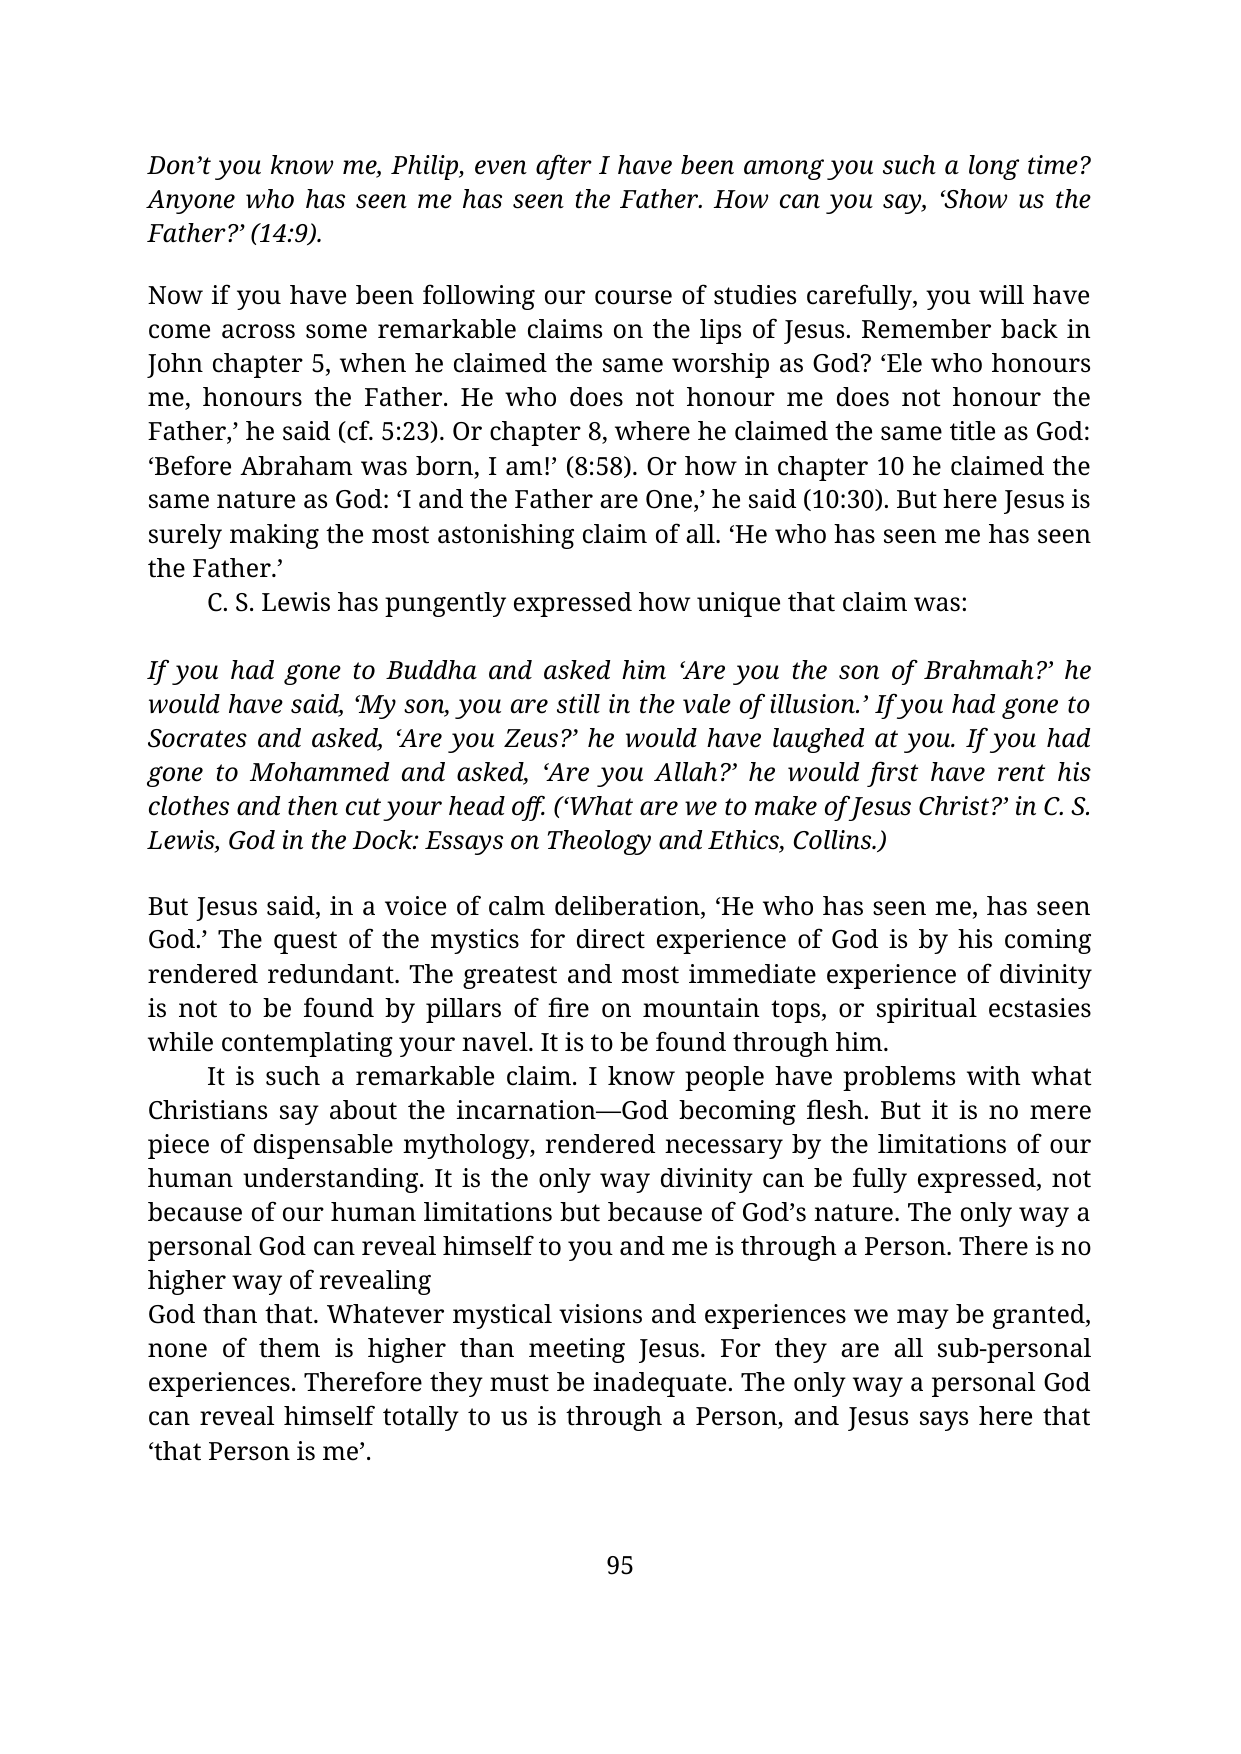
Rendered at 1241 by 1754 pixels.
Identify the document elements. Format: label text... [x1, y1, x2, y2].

text C. S. Lewis has pungently expressed how unique that claim was: [148, 584, 1093, 618]
text But Jesus said, in a voice of calm deliberation, ‘He who has seen me, has seen God.’ The quest of the mystics for direct experience of God is by his coming rendered redundant. The greatest and most immediate experience of divinity is not to be found by pillars of fire on mountain tops, or spiritual ecstasies while contemplating your navel. It is to be found through him. [148, 888, 1093, 1058]
text God than that. Whatever mystical visions and experiences we may be granted, none of them is higher than meeting Jesus. For they are all sub-personal experiences. Therefore they must be inadequate. The only way a personal God can reveal himself totally to us is through a Person, and Jesus says here that ‘that Person is me’. [148, 1297, 1093, 1467]
text Don’t you know me, Philip, even after I have been among you such a long time? Anyone who has seen me has seen the Father. How can you say, ‘Show us the Father?’ (14:9). [148, 148, 1093, 250]
text Now if you have been following our course of studies carefully, you will have come across some remarkable claims on the lips of Jesus. Remember back in John chapter 5, when he claimed the same worship as God? ‘Ele who honours me, honours the Father. He who does not honour me does not honour the Father,’ he said (cf. 5:23). Or chapter 8, where he claimed the same title as God: ‘Before Abraham was born, I am!’ (8:58). Or how in chapter 10 he claimed the same nature as God: ‘I and the Father are One,’ he said (10:30). But here Jesus is surely making the most astonishing claim of all. ‘He who has seen me has seen the Father.’ [148, 278, 1093, 584]
text If you had gone to Buddha and asked him ‘Are you the son of Brahmah?’ he would have said, ‘My son, you are still in the vale of illusion.’ If you had gone to Socrates and asked, ‘Are you Zeus?’ he would have laughed at you. If you had gone to Mohammed and asked, ‘Are you Allah?’ he would first have rent his clothes and then cut your head off. (‘What are we to make of Jesus Christ?’ in C. S. Lewis, God in the Dock: Essays on Theology and Ethics, Collins.) [148, 652, 1093, 857]
text It is such a remarkable claim. I know people have problems with what Christians say about the incarnation—God becoming flesh. But it is no mere piece of dispensable mythology, rendered necessary by the limitations of our human understanding. It is the only way divinity can be fully expressed, not because of our human limitations but because of God’s nature. The only way a personal God can reveal himself to you and me is through a Person. There is no higher way of revealing [148, 1058, 1093, 1297]
